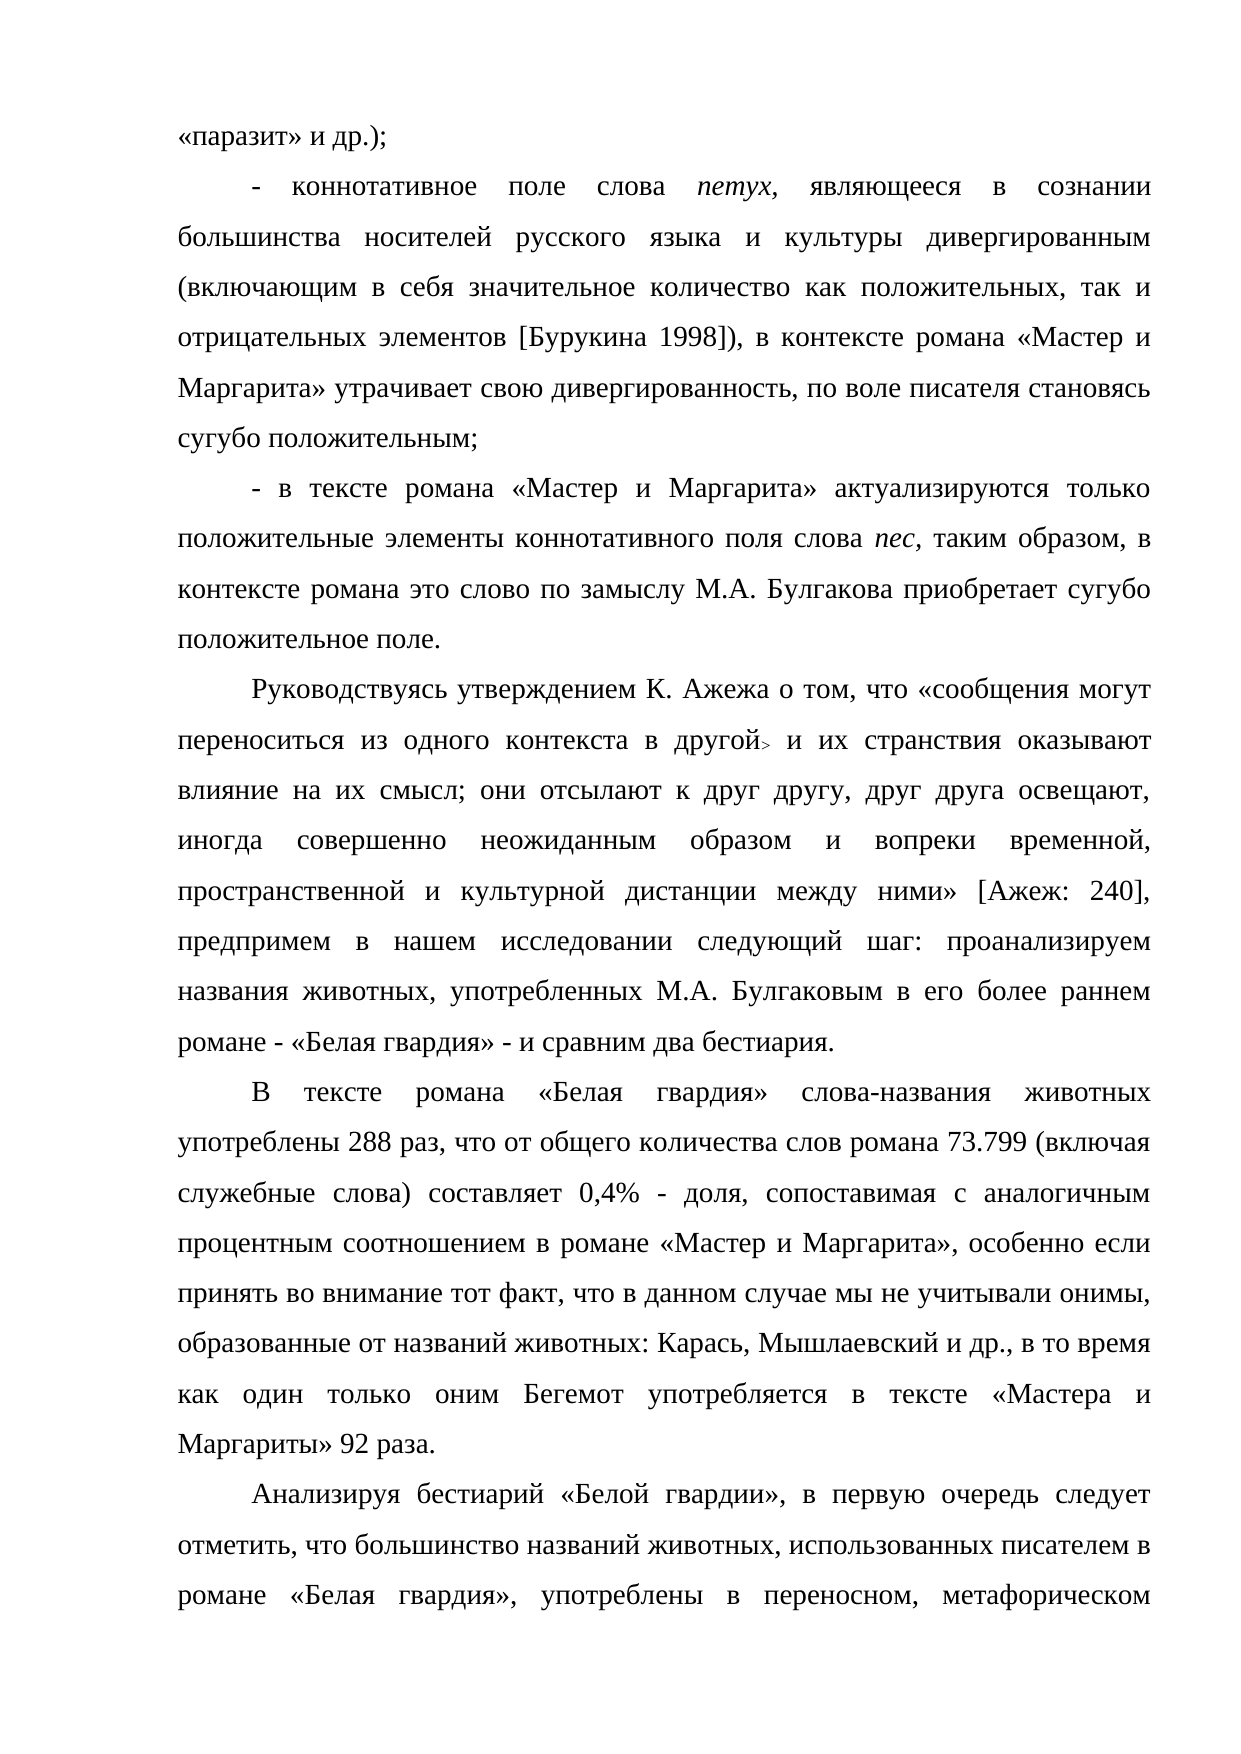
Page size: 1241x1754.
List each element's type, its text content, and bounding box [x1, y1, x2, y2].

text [177, 118, 1152, 152]
text В тексте романа «Белая гвардия» слова-названия животных употреблены 288 раз, что от общего количества слов романа 73.799 (включая служебные слова) составляет 0,4% - доля, сопоставимая с аналогичным процентным соотношением в романе «Мастер и Маргарита», особенно если принять во внимание тот факт, что в данном случае мы не учитывали онимы, образованные от названий животных: Карась, Мышлаевский и др., в то время как один только оним Бегемот употребляется в тексте «Мастера и Маргариты» 92 раза. [177, 1074, 1152, 1460]
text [177, 1477, 1152, 1611]
text - в тексте романа «Мастер и Маргарита» актуализируются только положительные элементы коннотативного поля слова пес, таким образом, в контексте романа это слово по замыслу М.А. Булгакова приобретает сугубо положительное поле. [177, 470, 1152, 655]
text - коннотативное поле слова петух, являющееся в сознании большинства носителей русского языка и культуры дивергированным (включающим в себя значительное количество как положительных, так и отрицательных элементов [Бурукина 1998]), в контексте романа «Мастер и Маргарита» утрачивает свою дивергированность, по воле писателя становясь сугубо положительным; [177, 168, 1152, 453]
text Руководствуясь утверждением К. Ажежа о том, что «сообщения могут переноситься из одного контекста в другой> и их странствия оказывают влияние на их смысл; они отсылают к друг другу, друг друга освещают, иногда совершенно неожиданным образом и вопреки временной, пространственной и культурной дистанции между ними» [Ажеж: 240], предпримем в нашем исследовании следующий шаг: проанализируем названия животных, употребленных М.А. Булгаковым в его более раннем романе - «Белая гвардия» - и сравним два бестиария. [177, 672, 1152, 1057]
